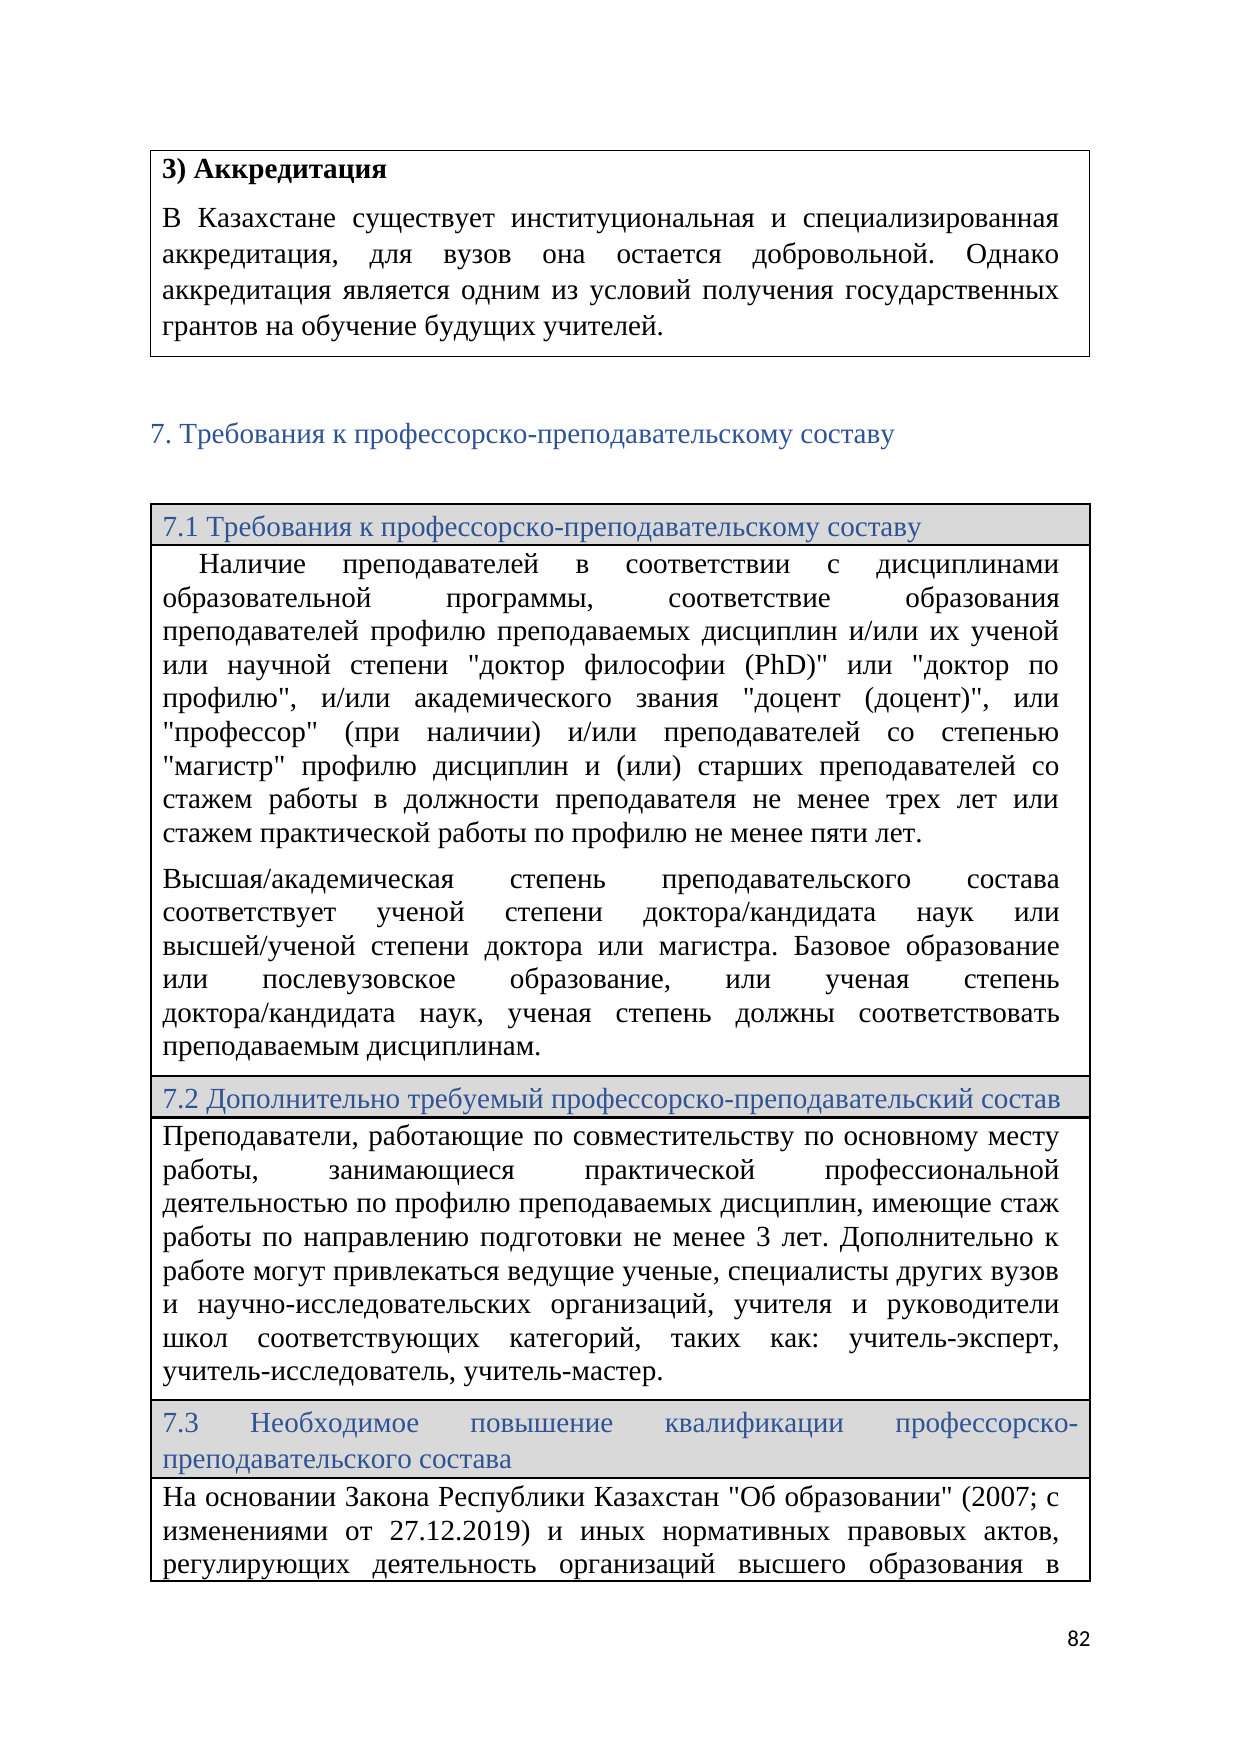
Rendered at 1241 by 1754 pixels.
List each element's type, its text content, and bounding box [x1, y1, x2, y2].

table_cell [151, 151, 1089, 356]
table_cell 7.3 Необходимое повышение квалификации профессорско-преподавательского состава [152, 1401, 1089, 1477]
table_header 7.1 Требования к профессорско-преподавательскому составу [152, 505, 1089, 544]
text 7. Требования к профессорско-преподавательскому составу [150, 416, 1071, 449]
table_cell 7.2 Дополнительно требуемый профессорско-преподавательский состав [152, 1077, 1089, 1116]
table_cell Наличие преподавателей в соответствии с дисциплинами образовательной программы, соответствие образования преподавателей профилю преподаваемых дисциплин и/или их ученой или научной степени "доктор философии (PhD)" или "доктор по профилю", и/или академического звания "доцент (доцент)", или "профессор" (при наличии) и/или преподавателей со степенью "магистр" профилю дисциплин и (или) старших преподавателей со стажем работы в должности преподавателя не менее трех лет или стажем практической работы по профилю не менее пяти лет. Высшая/академическая степень преподавательского состава соответствует ученой степени доктора/кандидата наук или высшей/ученой степени доктора или магистра. Базовое образование или послевузовское образование, или ученая степень доктора/кандидата наук, ученая степень должны соответствовать преподаваемым дисциплинам. [152, 546, 1089, 1074]
table_cell Преподаватели, работающие по совместительству по основному месту работы, занимающиеся практической профессиональной деятельностью по профилю преподаваемых дисциплин, имеющие стаж работы по направлению подготовки не менее 3 лет. Дополнительно к работе могут привлекаться ведущие ученые, специалисты других вузов и научно-исследовательских организаций, учителя и руководители школ соответствующих категорий, таких как: учитель-эксперт, учитель-исследователь, учитель-мастер. [152, 1119, 1089, 1399]
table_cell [152, 1479, 1089, 1580]
